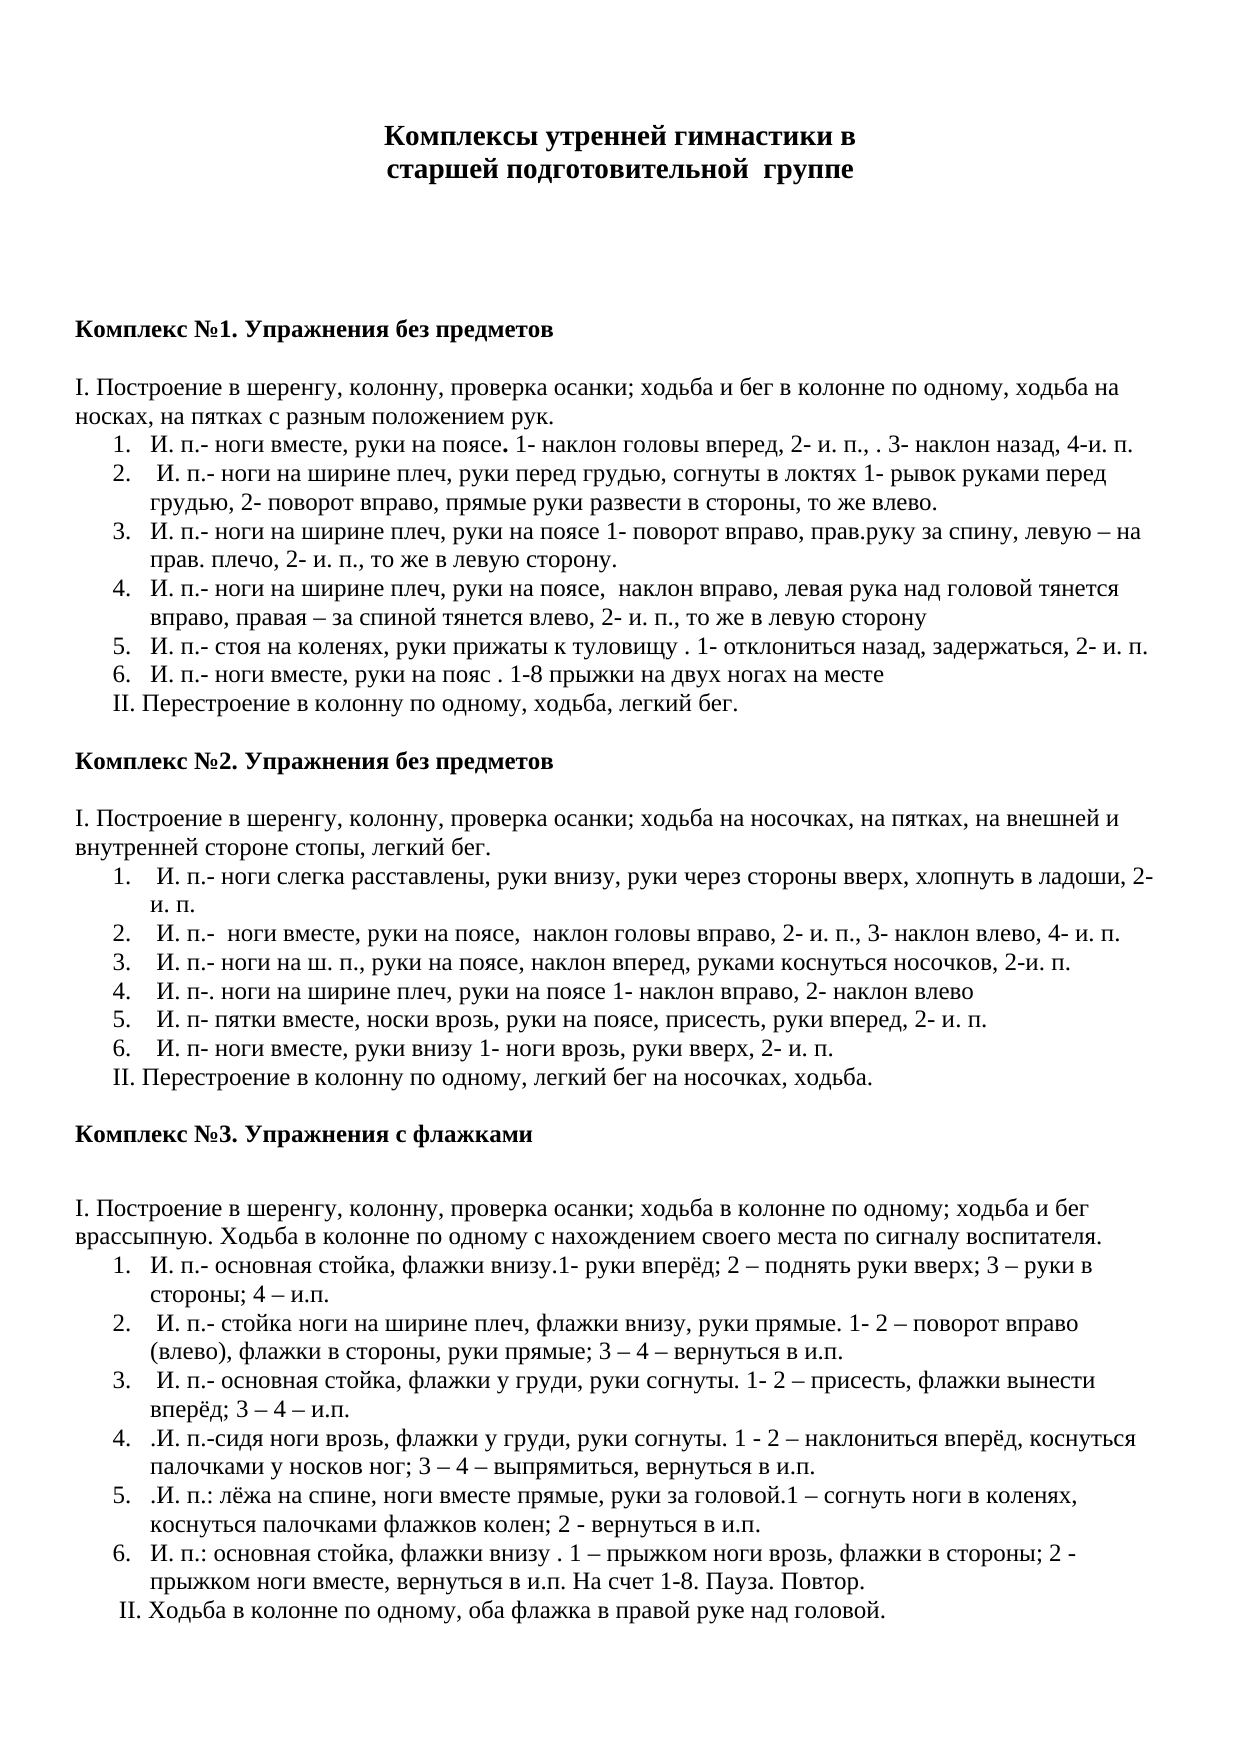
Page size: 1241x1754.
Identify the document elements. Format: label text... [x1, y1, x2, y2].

text I. Построение в шеренгу, колонну, проверка осанки; ходьба и бег в колонне по одному, ходьба на носках, на пятках с разным положением рук. [75, 372, 1165, 429]
list И. п.- основная стойка, флажки внизу.1- руки вперёд; 2 – поднять руки вверх; 3 – руки в стороны; 4 – и.п. [112, 1250, 1165, 1308]
text Комплексы утренней гимнастики в [75, 118, 1165, 152]
text II. Ходьба в колонне по одному, оба флажка в правой руке над головой. [75, 1595, 1165, 1624]
list И. п-. ноги на ширине плеч, руки на поясе 1- наклон вправо, 2- наклон влево [112, 976, 1165, 1004]
list И. п.- ноги вместе, руки на поясе, наклон головы вправо, 2- и. п., 3- наклон влево, 4- и. п. [112, 918, 1165, 947]
text II. Перестроение в колонну по одному, ходьба, легкий бег. [75, 688, 1165, 717]
list И. п.: основная стойка, флажки внизу . 1 – прыжком ноги врозь, флажки в стороны; 2 - прыжком ноги вместе, вернуться в и.п. На счет 1-8. Пауза. Повтор. [112, 1538, 1165, 1595]
text I. Построение в шеренгу, колонну, проверка осанки; ходьба в колонне по одному; ходьба и бег врассыпную. Ходьба в колонне по одному с нахождением своего места по сигналу воспитателя. [75, 1193, 1165, 1250]
text Комплекс №3. Упражнения с флажками [75, 1119, 1165, 1148]
list И. п.- стоя на коленях, руки прижаты к туловищу . 1- отклониться назад, задержаться, 2- и. п. [112, 631, 1165, 659]
list И. п- ноги вместе, руки внизу 1- ноги врозь, руки вверх, 2- и. п. [112, 1033, 1165, 1062]
list И. п.- основная стойка, флажки у груди, руки согнуты. 1- 2 – присесть, флажки вынести вперёд; 3 – 4 – и.п. [112, 1365, 1165, 1423]
list .И. п.: лёжа на спине, ноги вместе прямые, руки за головой.1 – согнуть ноги в коленях, коснуться палочками флажков колен; 2 - вернуться в и.п. [112, 1480, 1165, 1538]
list И. п.- ноги на ш. п., руки на поясе, наклон вперед, руками коснуться носочков, 2-и. п. [112, 947, 1165, 976]
list И. п- пятки вместе, носки врозь, руки на поясе, присесть, руки вперед, 2- и. п. [112, 1004, 1165, 1033]
list И. п.- стойка ноги на ширине плеч, флажки внизу, руки прямые. 1- 2 – поворот вправо (влево), флажки в стороны, руки прямые; 3 – 4 – вернуться в и.п. [112, 1308, 1165, 1365]
list И. п.- ноги на ширине плеч, руки на поясе, наклон вправо, левая рука над головой тянется вправо, правая – за спиной тянется влево, 2- и. п., то же в левую сторону [112, 573, 1165, 631]
list И. п.- ноги вместе, руки на поясе. 1- наклон головы вперед, 2- и. п., . 3- наклон назад, 4-и. п. [112, 429, 1165, 458]
text старшей подготовительной группе [75, 152, 1165, 185]
list И. п.- ноги на ширине плеч, руки перед грудью, согнуты в локтях 1- рывок руками перед грудью, 2- поворот вправо, прямые руки развести в стороны, то же влево. [112, 458, 1165, 516]
list .И. п.-сидя ноги врозь, флажки у груди, руки согнуты. 1 - 2 – наклониться вперёд, коснуться палочками у носков ног; 3 – 4 – выпрямиться, вернуться в и.п. [112, 1423, 1165, 1480]
text Комплекс №2. Упражнения без предметов [75, 746, 1165, 774]
list И. п.- ноги вместе, руки на пояс . 1-8 прыжки на двух ногах на месте [112, 659, 1165, 688]
list И. п.- ноги слегка расставлены, руки внизу, руки через стороны вверх, хлопнуть в ладоши, 2- и. п. [112, 861, 1165, 918]
text I. Построение в шеренгу, колонну, проверка осанки; ходьба на носочках, на пятках, на внешней и внутренней стороне стопы, легкий бег. [75, 803, 1165, 861]
text II. Перестроение в колонну по одному, легкий бег на носочках, ходьба. [75, 1062, 1165, 1091]
list И. п.- ноги на ширине плеч, руки на поясе 1- поворот вправо, прав.руку за спину, левую – на прав. плечо, 2- и. п., то же в левую сторону. [112, 516, 1165, 573]
text Комплекс №1. Упражнения без предметов [75, 314, 1165, 343]
